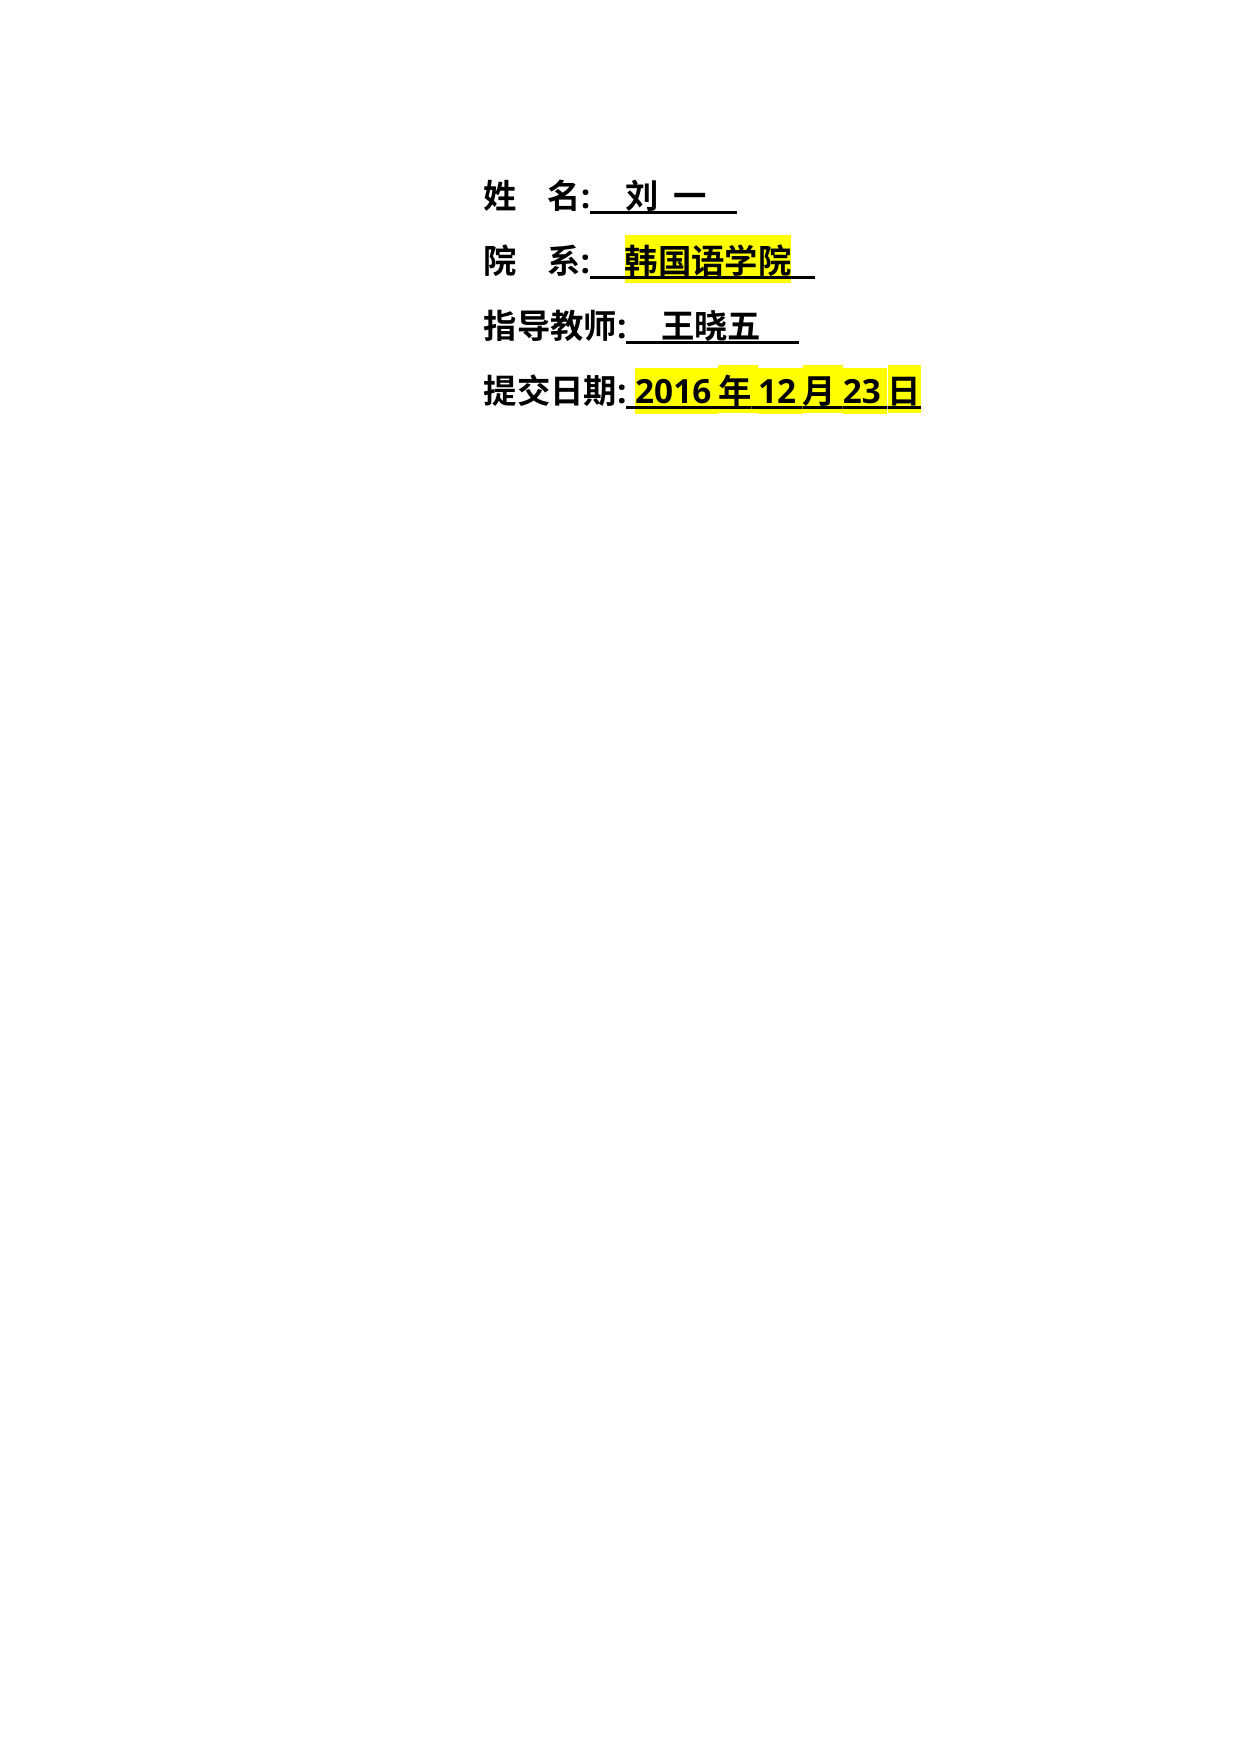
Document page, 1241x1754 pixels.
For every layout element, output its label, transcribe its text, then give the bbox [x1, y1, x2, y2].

text 指导教师: 王晓五 [207, 292, 1122, 357]
text 姓 名: 刘 一 [207, 162, 1122, 227]
text 提交日期: 2016年12月23日 [207, 357, 1055, 422]
text 院 系: 韩国语学院 [207, 227, 1122, 292]
